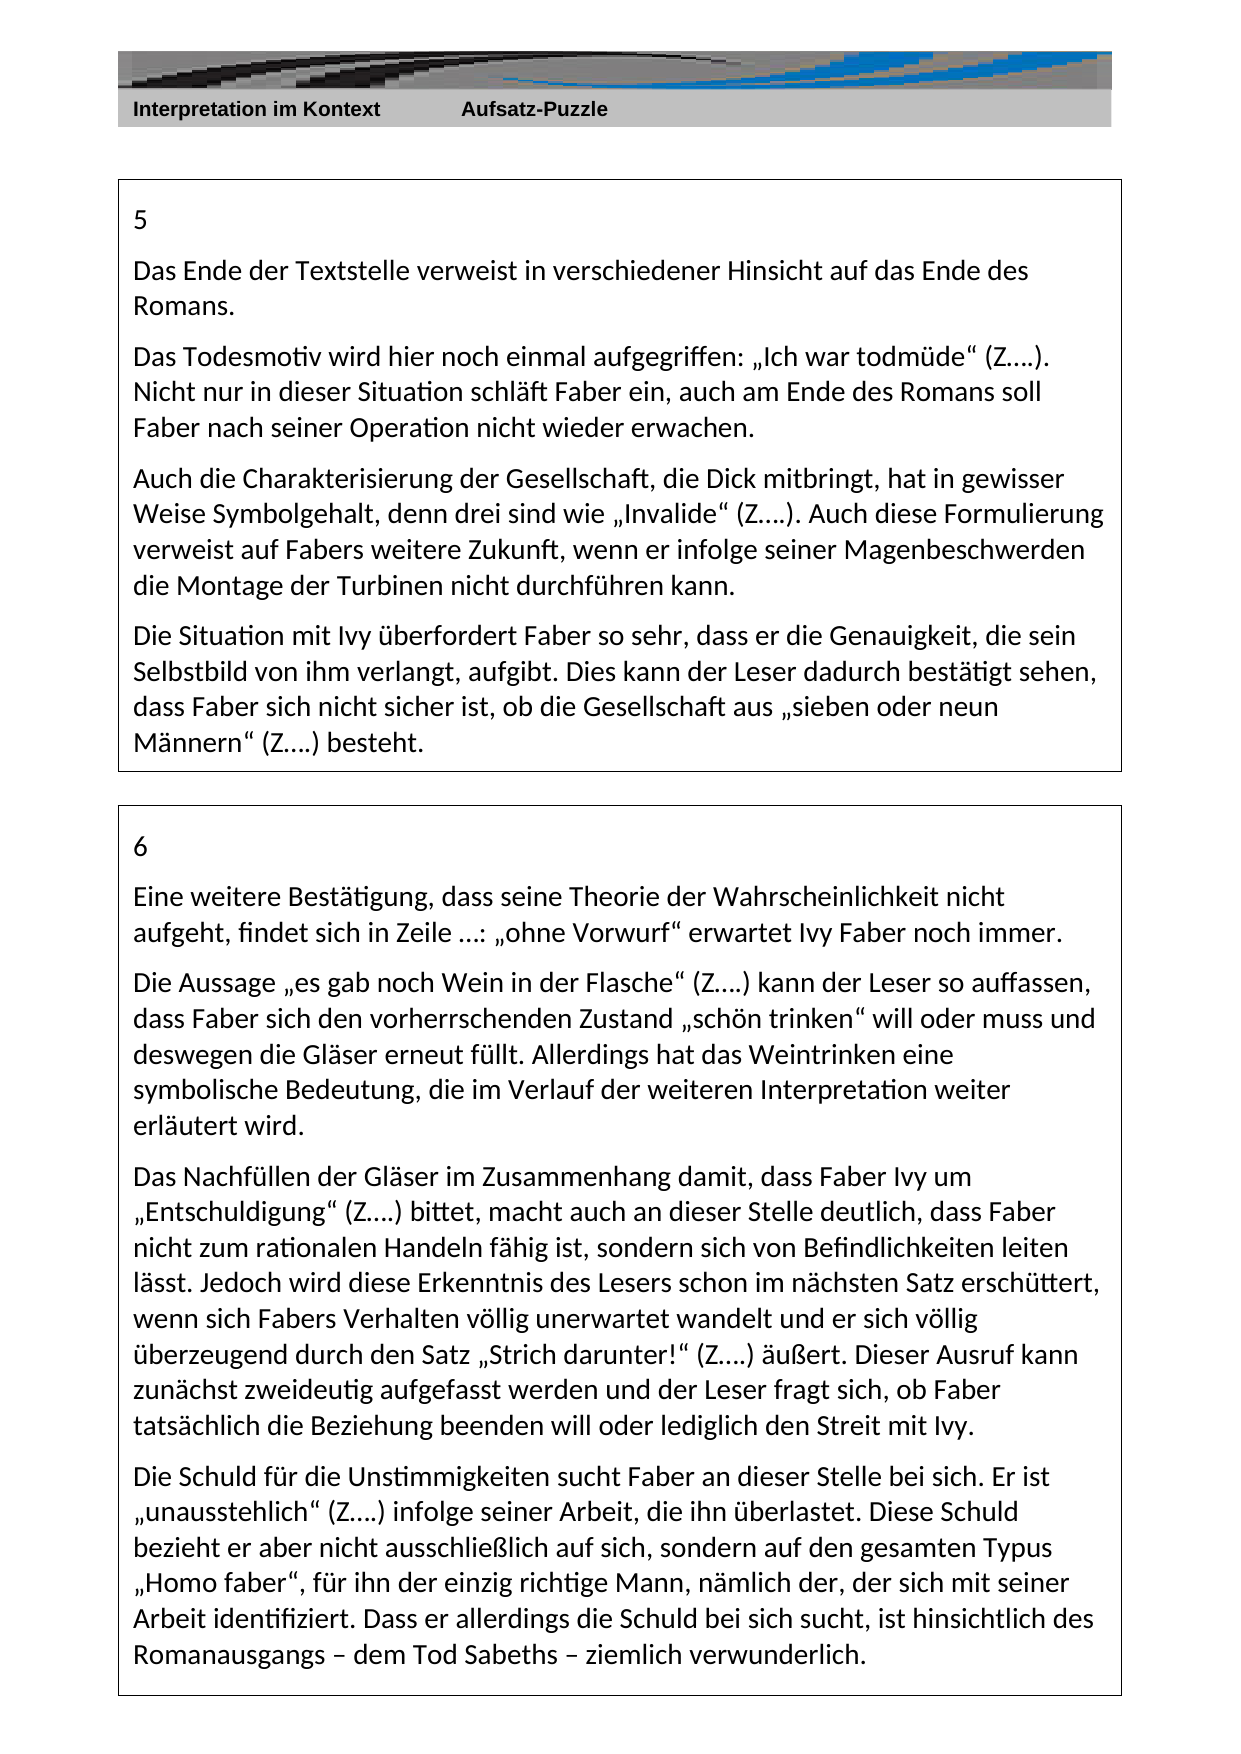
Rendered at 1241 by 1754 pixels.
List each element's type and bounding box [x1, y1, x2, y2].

picture [118, 51, 1112, 89]
